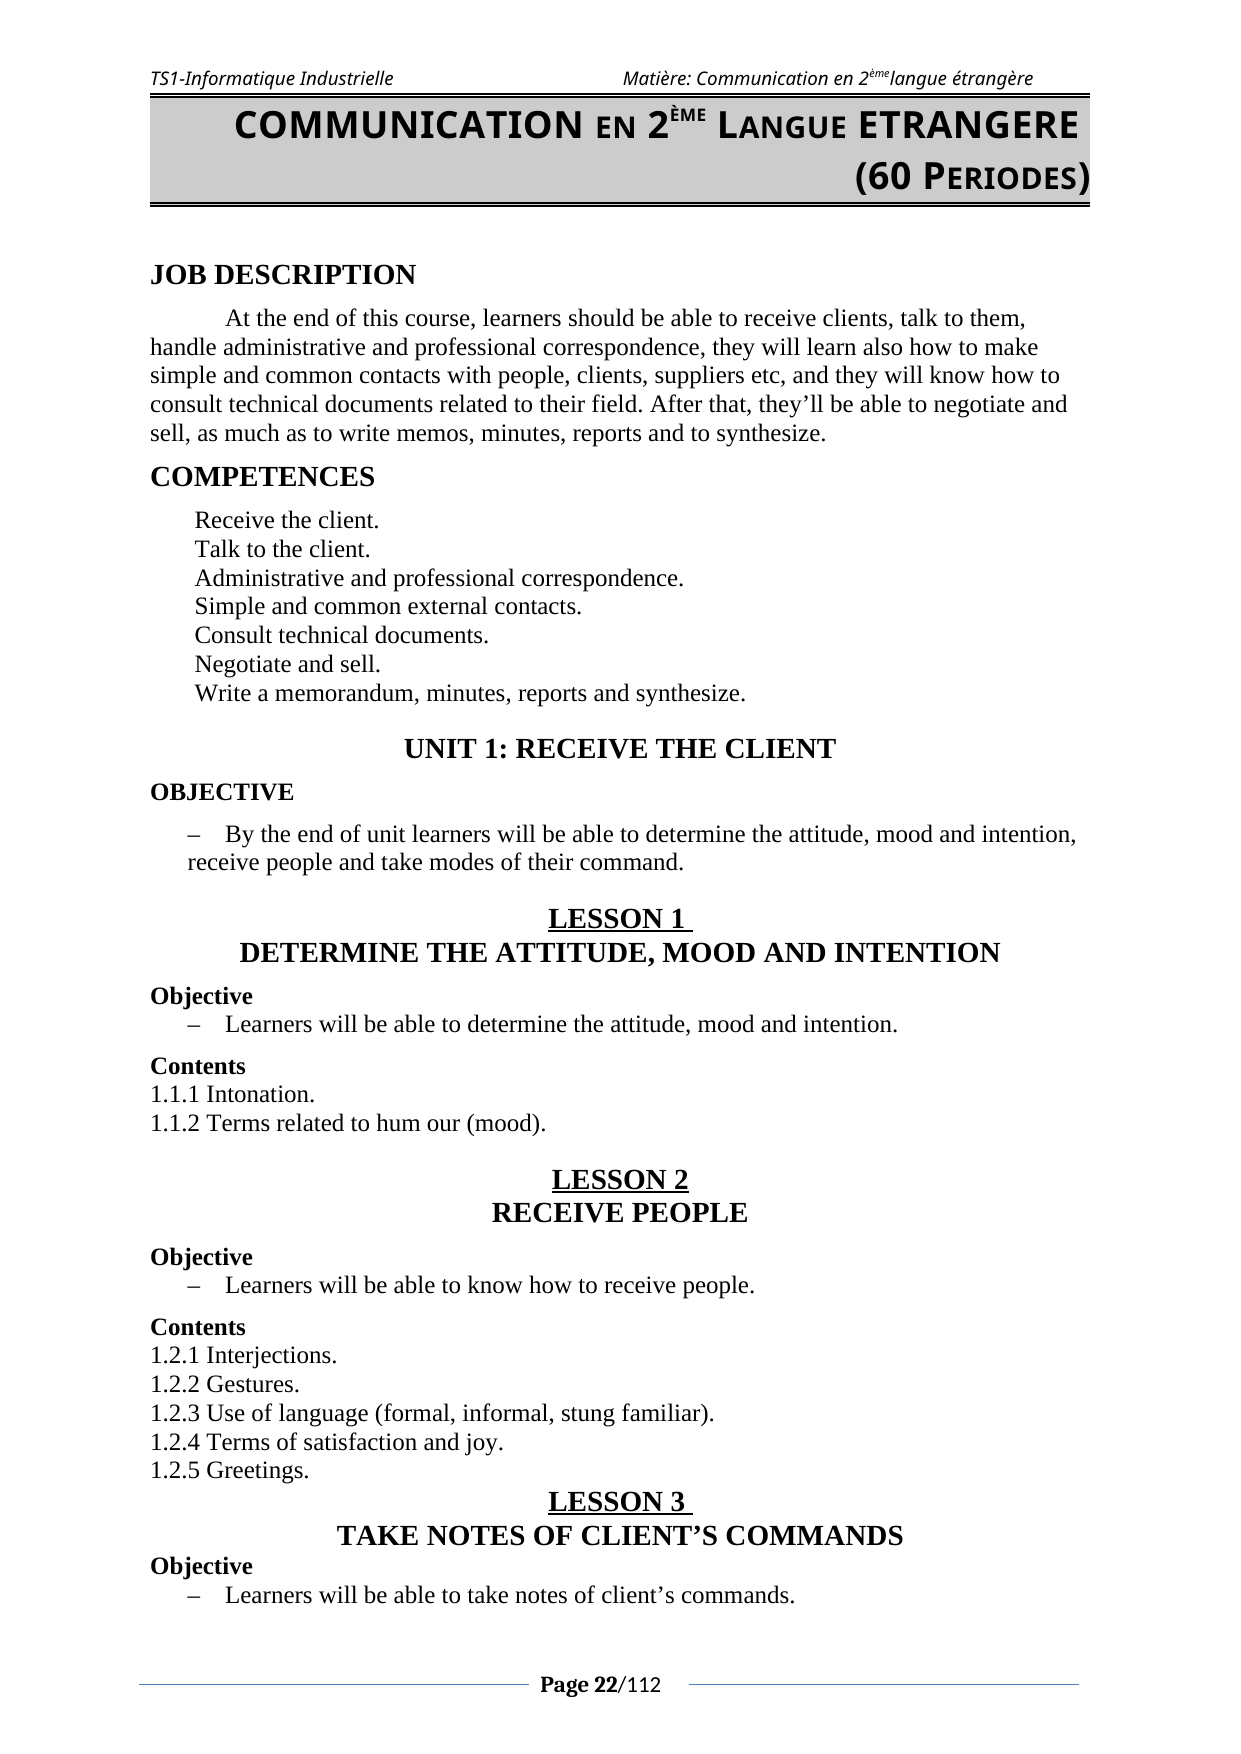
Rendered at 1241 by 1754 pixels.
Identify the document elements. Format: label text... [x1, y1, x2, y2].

list Write a memorandum, minutes, reports and synthesize. [157, 678, 1090, 706]
list Receive the client. [157, 505, 1090, 534]
subtitle Objective [150, 1551, 1090, 1580]
list Negotiate and sell. [157, 649, 1090, 678]
text 1.2.4 Terms of satisfaction and joy. [150, 1427, 1090, 1455]
subtitle Objective [150, 981, 1090, 1009]
text 1.1.2 Terms related to hum our (mood). [150, 1108, 1090, 1137]
list Simple and common external contacts. [157, 591, 1090, 620]
text – By the end of unit learners will be able to determine the attitude, mood and intention, receive people and take modes of their command. [187, 819, 1090, 876]
subtitle OBJECTIVE [150, 777, 1090, 806]
subtitle Contents [150, 1312, 1090, 1340]
list Consult technical documents. [157, 620, 1090, 649]
text 1.2.5 Greetings. [150, 1455, 1090, 1484]
text 1.2.1 Interjections. [150, 1340, 1090, 1369]
subtitle JOB DESCRIPTION [150, 257, 1090, 290]
list Talk to the client. [157, 534, 1090, 563]
subtitle COMPETENCES [150, 459, 1090, 493]
subtitle Contents [150, 1051, 1090, 1079]
text 1.1.1 Intonation. [150, 1079, 1090, 1108]
title LESSON 2 RECEIVE PEOPLE [150, 1162, 1090, 1229]
text – Learners will be able to determine the attitude, mood and intention. [187, 1009, 1090, 1038]
list Administrative and professional correspondence. [157, 563, 1090, 591]
title LESSON 1 DETERMINE THE ATTITUDE, MOOD AND INTENTION [150, 901, 1090, 968]
title UNIT 1: RECEIVE THE CLIENT [150, 731, 1090, 765]
text 1.2.2 Gestures. [150, 1369, 1090, 1398]
subtitle Objective [150, 1242, 1090, 1270]
text At the end of this course, learners should be able to receive clients, talk to them, handle administrative and professional correspondence, they will learn also how to make simple and common contacts with people, clients, suppliers etc, and they will know how to consult technical documents related to their field. After that, they’ll be able to negotiate and sell, as much as to write memos, minutes, reports and to synthesize. [150, 303, 1090, 447]
subtitle COMMUNICATION en 2ème Langue ETRANGERE (60 Periodes) [150, 98, 1090, 202]
text – Learners will be able to take notes of client’s commands. [187, 1580, 1090, 1609]
text – Learners will be able to know how to receive people. [187, 1270, 1090, 1299]
text 1.2.3 Use of language (formal, informal, stung familiar). [150, 1398, 1090, 1427]
title LESSON 3 TAKE NOTES OF CLIENT’S COMMANDS [150, 1484, 1090, 1551]
